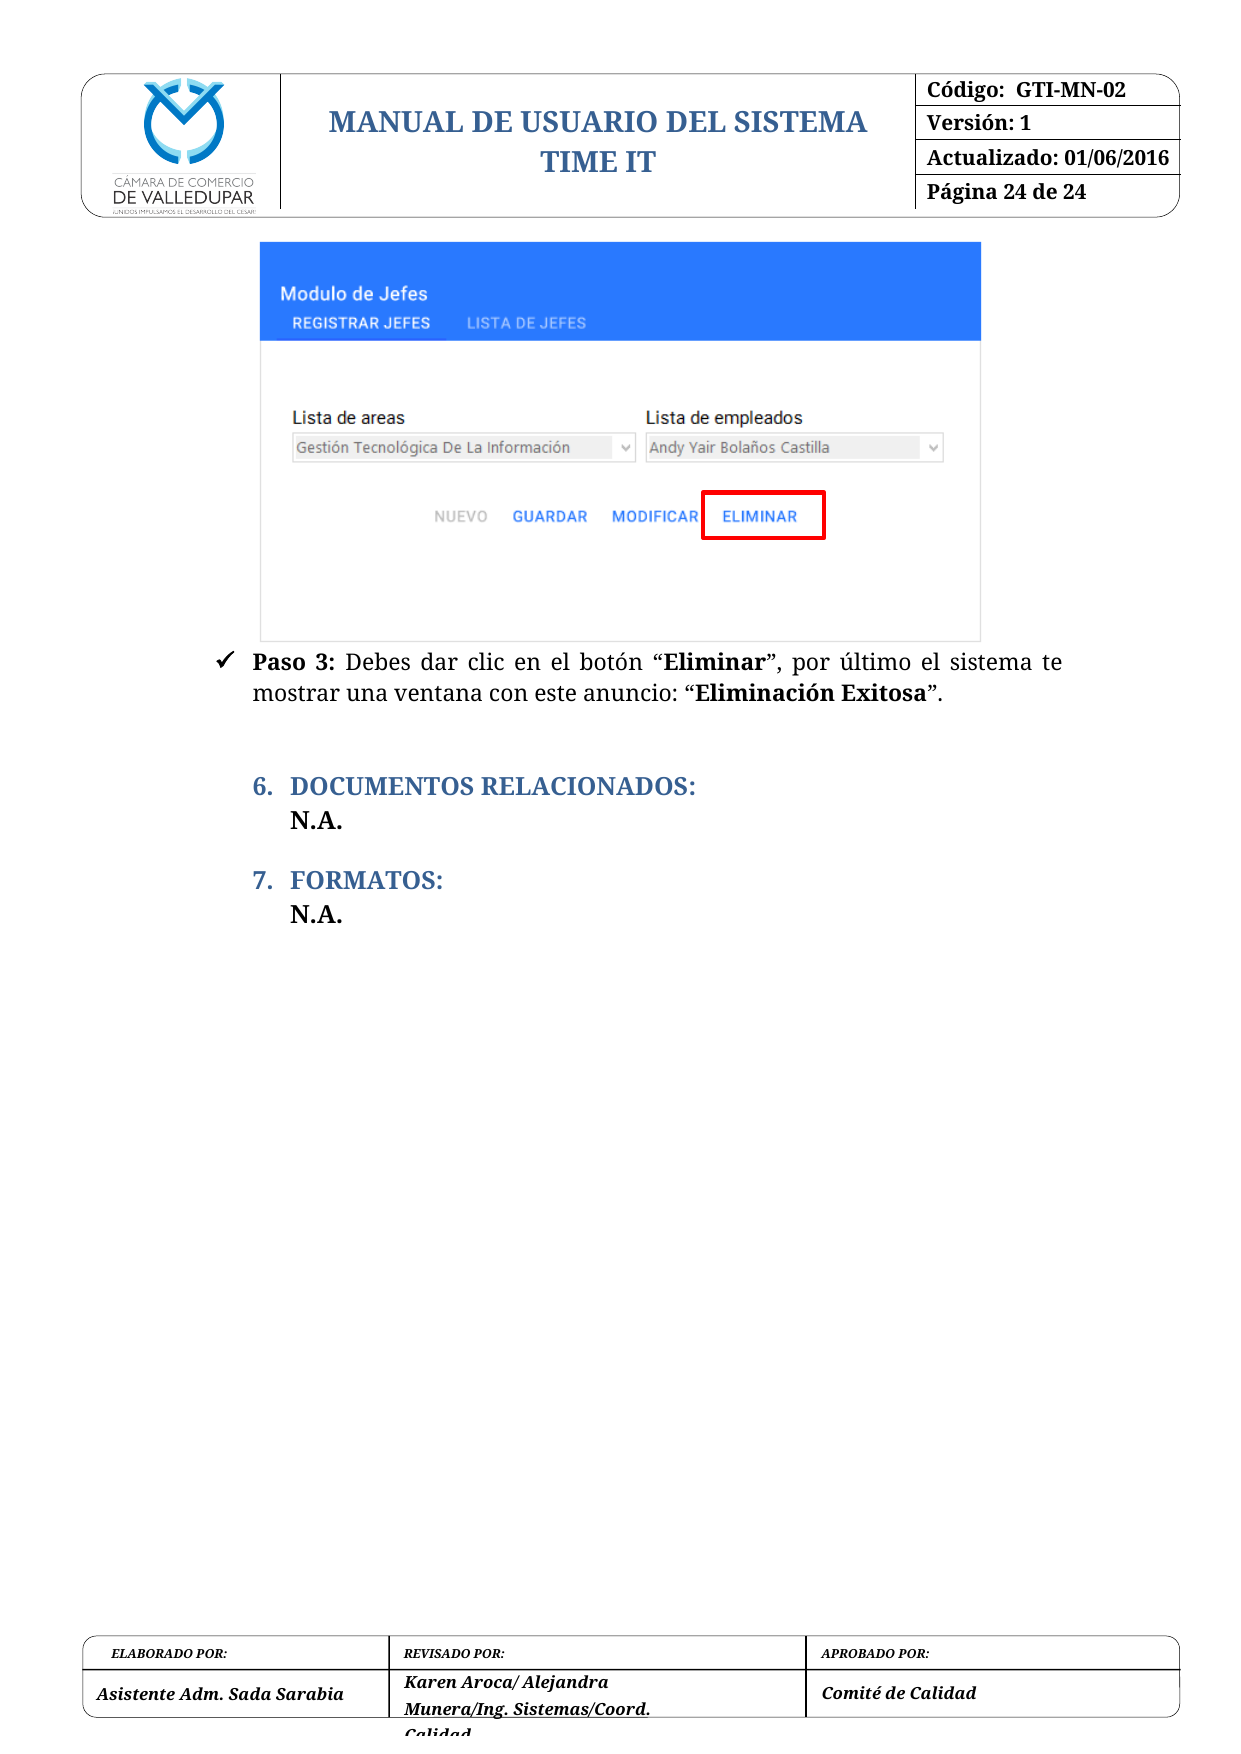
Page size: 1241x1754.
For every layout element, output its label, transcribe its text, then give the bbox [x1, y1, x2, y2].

list DOCUMENTOS RELACIONADOS: [252, 769, 1063, 803]
picture [112, 78, 256, 214]
text N.A. [290, 803, 1063, 837]
list FORMATOS: [252, 863, 1063, 897]
text N.A. [290, 897, 1063, 931]
picture [254, 236, 986, 647]
list Paso 3: Debes dar clic en el botón “Eliminar”, por último el sistema te mostrar una ventana con este anuncio: “Eliminación Exitosa”. [215, 646, 1063, 709]
